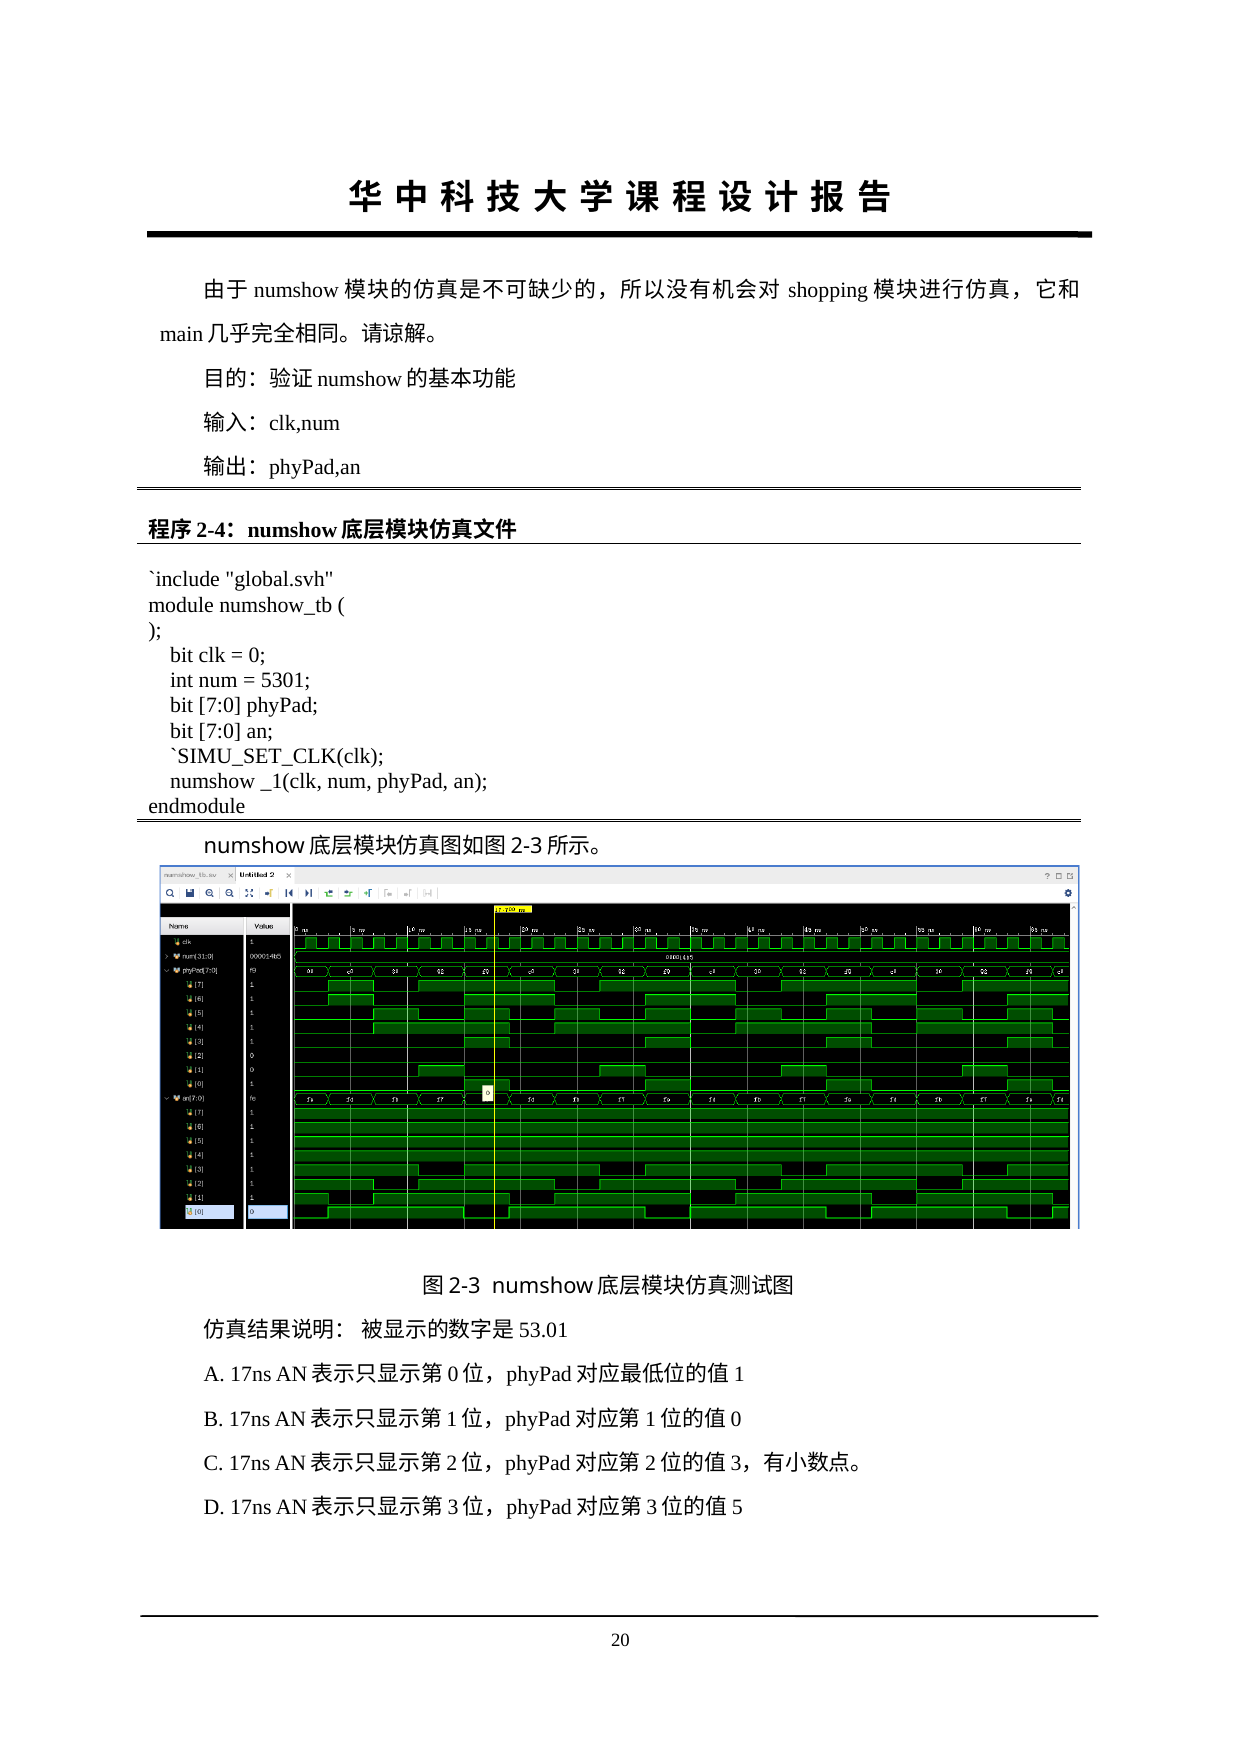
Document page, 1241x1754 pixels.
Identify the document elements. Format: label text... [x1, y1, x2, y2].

text D. 17ns AN表示只显示第3位，phyPad对应第3位的值5 [203, 1482, 1081, 1527]
text A. 17ns AN表示只显示第0位，phyPad对应最低位的值1 [203, 1350, 1081, 1394]
text B. 17ns AN表示只显示第1位，phyPad对应第1位的值0 [203, 1394, 1081, 1438]
text numshow底层模块仿真图如图2-3所示。 [159, 822, 1081, 865]
text 输入：clk,num [159, 398, 1081, 442]
picture [159, 865, 1081, 1229]
text 由于numshow模块的仿真是不可缺少的，所以没有机会对shopping模块进行仿真，它和main几乎完全相同。请谅解。 [159, 266, 1081, 354]
text 输出：phyPad,an [159, 442, 1081, 487]
text 图2-3 numshow底层模块仿真测试图 [378, 1262, 1081, 1306]
text 仿真结果说明： 被显示的数字是53.01 [203, 1306, 1081, 1350]
text C. 17ns AN表示只显示第2位，phyPad对应第2位的值3，有小数点。 [203, 1438, 1081, 1482]
table_header 程序2-4：numshow底层模块仿真文件 [137, 490, 1081, 543]
text 目的：验证numshow的基本功能 [159, 354, 1081, 398]
table_cell `include "global.svh" module numshow_tb ( ); bit clk = 0; int num = 5301; bit [7:0] phyPad; bit [7:0] an; `SIMU_SET_CLK(clk); numshow _1(clk, num, phyPad, an); endmodule [137, 544, 1081, 818]
